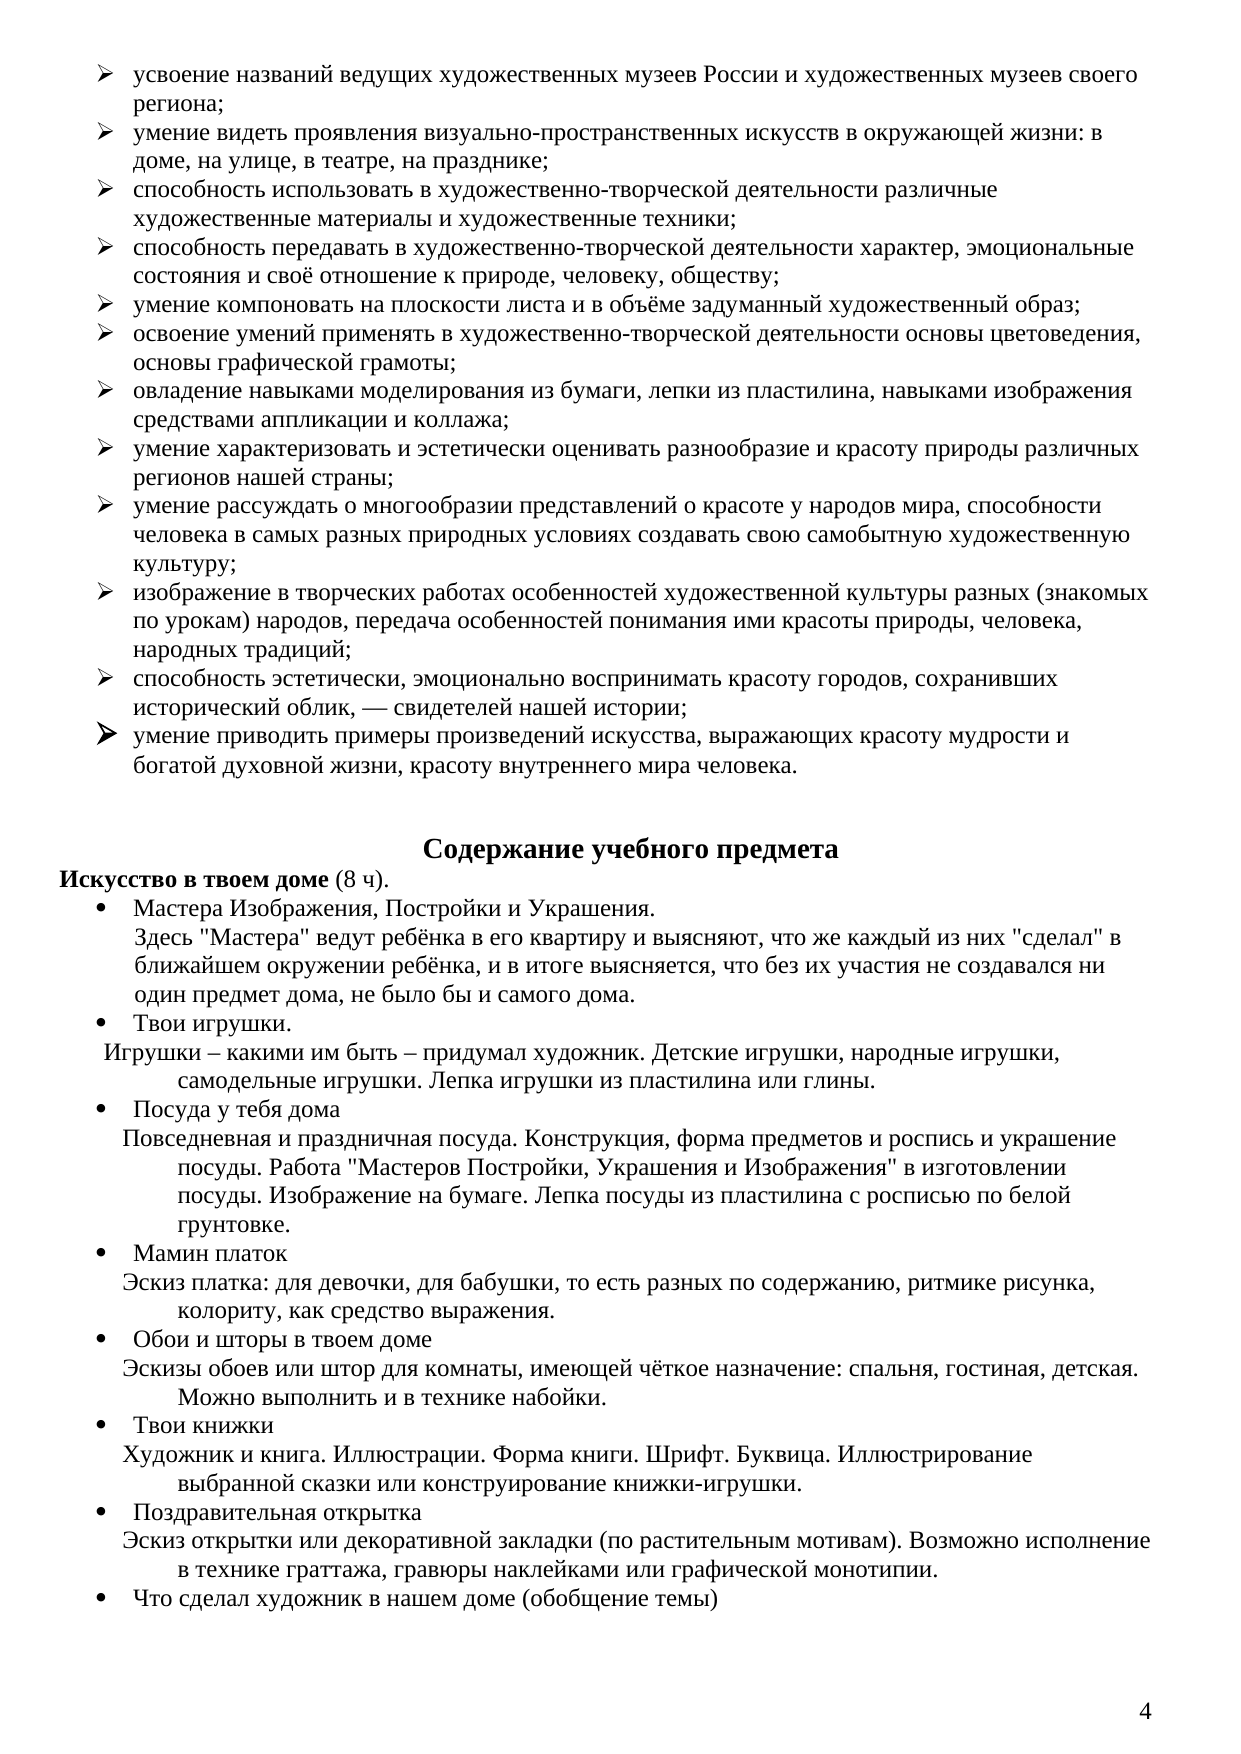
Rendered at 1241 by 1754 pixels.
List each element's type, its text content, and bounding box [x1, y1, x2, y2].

text Игрушки – какими им быть – придумал художник. Детские игрушки, народные игрушки, самодельные игрушки. Лепка игрушки из пластилина или глины. [103, 1037, 1152, 1094]
list умение приводить примеры произведений искусства, выражающих красоту мудрости и богатой духовной жизни, красоту внутреннего мира человека. [95, 720, 1152, 779]
list освоение умений применять в художественно-творческой деятельности основы цветоведения, основы графической грамоты; [95, 318, 1152, 375]
list усвоение названий ведущих художественных музеев России и художественных музеев своего региона; [95, 59, 1152, 117]
list Что сделал художник в нашем доме (обобщение темы) [97, 1583, 1152, 1612]
text Эскиз открытки или декоративной закладки (по растительным мотивам). Возможно исполнение в технике граттажа, гравюры наклейками или графической монотипии. [103, 1526, 1152, 1583]
list Поздравительная открытка [97, 1497, 1152, 1526]
text Повседневная и праздничная посуда. Конструкция, форма предметов и роспись и украшение посуды. Работа "Мастеров Постройки, Украшения и Изображения" в изготовлении посуды. Изображение на бумаге. Лепка посуды из пластилина с росписью по белой грунтовке. [103, 1123, 1152, 1238]
list овладение навыками моделирования из бумаги, лепки из пластилина, навыками изображения средствами аппликации и коллажа; [95, 375, 1152, 433]
list Мастера Изображения, Постройки и Украшения. [97, 893, 1152, 922]
list Обои и шторы в твоем доме [97, 1324, 1152, 1353]
text Эскизы обоев или штор для комнаты, имеющей чёткое назначение: спальня, гостиная, детская. Можно выполнить и в технике набойки. [103, 1353, 1152, 1411]
list Твои книжки [97, 1411, 1152, 1439]
list изображение в творческих работах особенностей художественной культуры разных (знакомых по урокам) народов, передача особенностей понимания ими красоты природы, человека, народных традиций; [95, 577, 1152, 663]
list Мамин платок [97, 1238, 1152, 1267]
list Твои игрушки. [97, 1008, 1152, 1037]
list способность передавать в художественно-творческой деятельности характер, эмоциональные состояния и своё отношение к природе, человеку, обществу; [95, 232, 1152, 289]
text Искусство в твоем доме (8 ч). [59, 864, 1152, 893]
list Посуда у тебя дома [97, 1094, 1152, 1123]
text Содержание учебного предмета [103, 831, 1152, 864]
text Здесь "Мастера" ведут ребёнка в его квартиру и выясняют, что же каждый из них "сделал" в ближайшем окружении ребёнка, и в итоге выясняется, что без их участия не создавался ни один предмет дома, не было бы и самого дома. [134, 922, 1152, 1008]
text Художник и книга. Иллюстрации. Форма книги. Шрифт. Буквица. Иллюстрирование выбранной сказки или конструирование книжки-игрушки. [103, 1439, 1152, 1497]
list умение рассуждать о многообразии представлений о красоте у народов мира, способности человека в самых разных природных условиях создавать свою самобытную художественную культуру; [95, 490, 1152, 577]
list способность использовать в художественно-творческой деятельности различные художественные материалы и художественные техники; [95, 174, 1152, 232]
list умение характеризовать и эстетически оценивать разнообразие и красоту природы различных регионов нашей страны; [95, 433, 1152, 490]
list способность эстетически, эмоционально воспринимать красоту городов, сохранивших исторический облик, — свидетелей нашей истории; [95, 663, 1152, 720]
text Эскиз платка: для девочки, для бабушки, то есть разных по содержанию, ритмике рисунка, колориту, как средство выражения. [103, 1267, 1152, 1324]
list умение компоновать на плоскости листа и в объёме задуманный художественный образ; [95, 289, 1152, 318]
list умение видеть проявления визуально-пространственных искусств в окружающей жизни: в доме, на улице, в театре, на празднике; [95, 117, 1152, 174]
